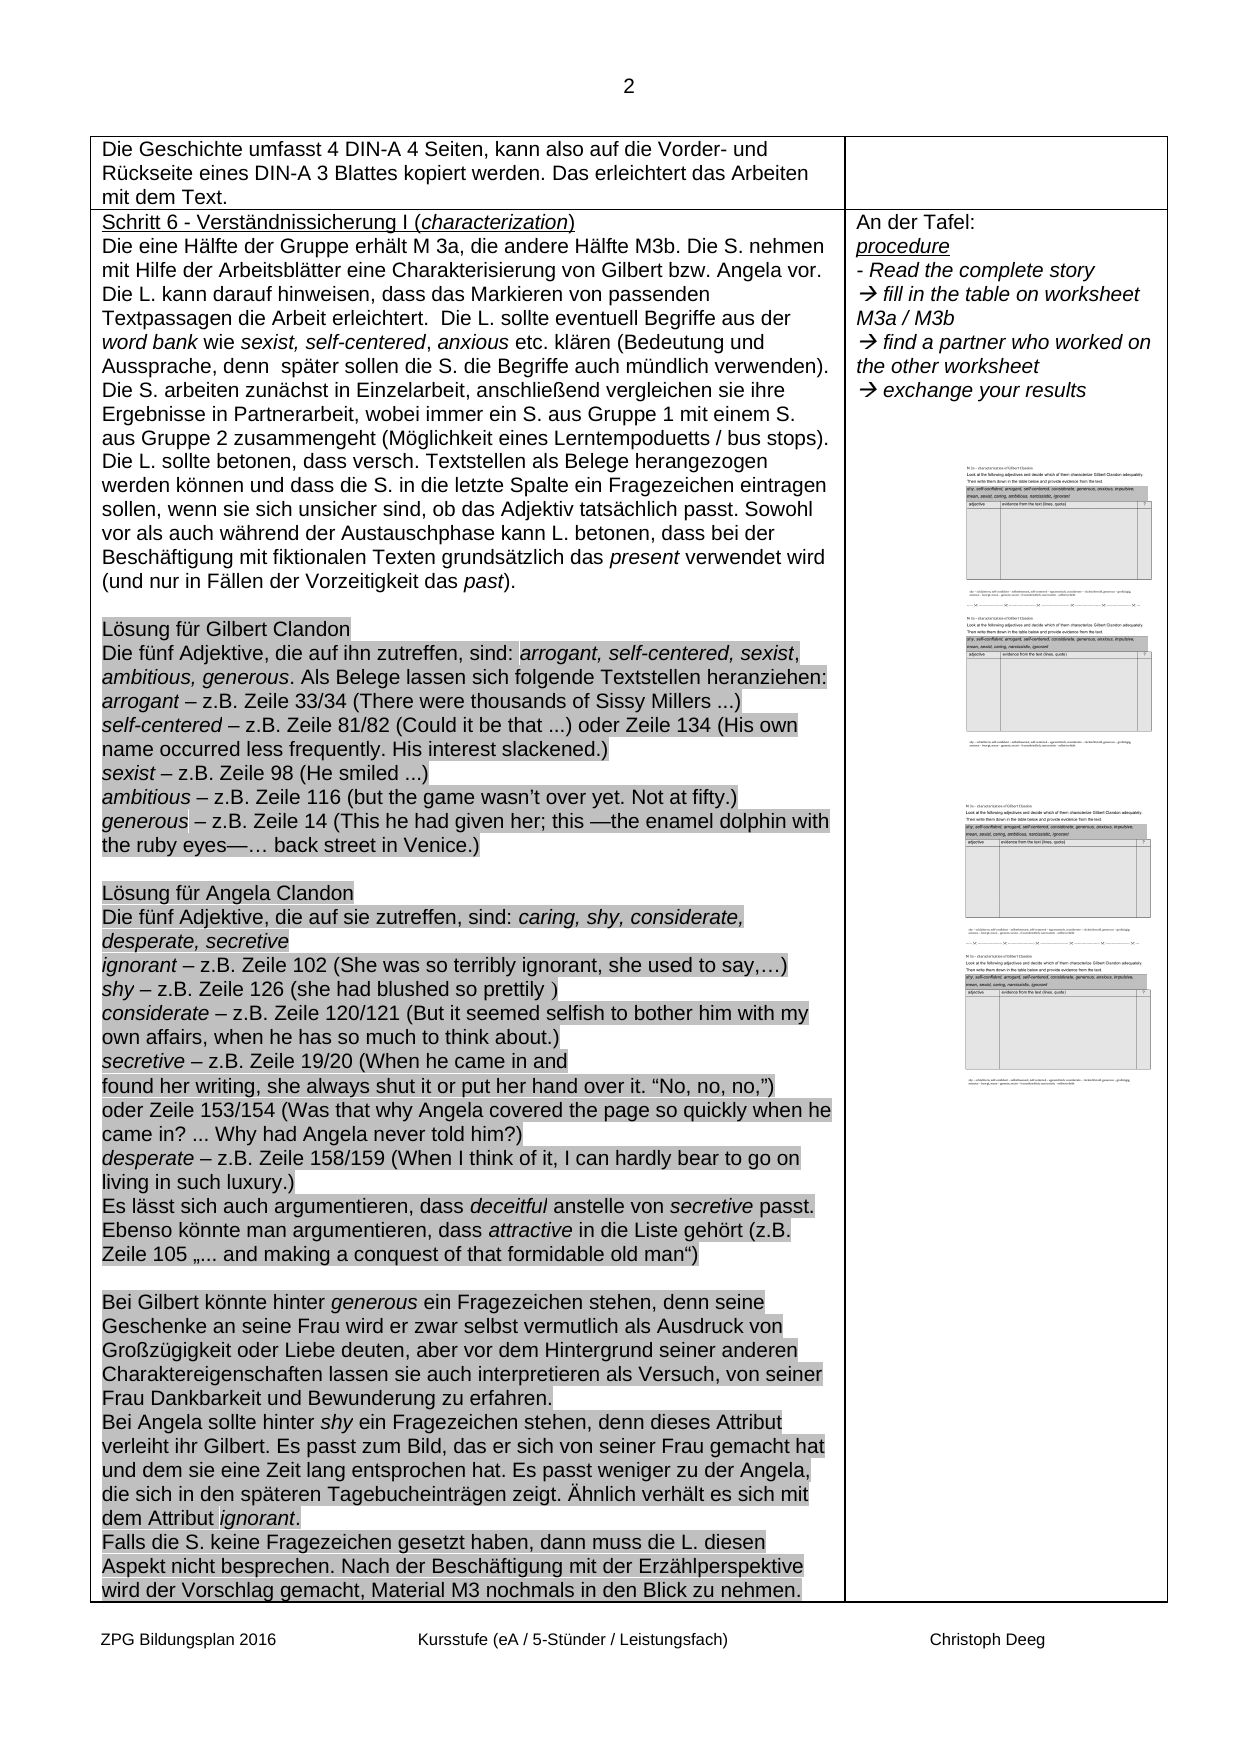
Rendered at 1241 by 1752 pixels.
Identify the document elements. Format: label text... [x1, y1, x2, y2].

table_cell An der Tafel: procedure - Read the complete story fill in the table on worksheet M3a / M3b find a partner who worked on the other worksheet exchange your results [846, 210, 1167, 1601]
table_cell Schritt 6 - Verständnissicherung I (characterization) Die eine Hälfte der Gruppe erhält M 3a, die andere Hälfte M3b. Die S. nehmen mit Hilfe der Arbeitsblätter eine Charakterisierung von Gilbert bzw. Angela vor. Die L. kann darauf hinweisen, dass das Markieren von passenden Textpassagen die Arbeit erleichtert. Die L. sollte eventuell Begriffe aus der word bank wie sexist, self-centered, anxious etc. klären (Bedeutung und Aussprache, denn später sollen die S. die Begriffe auch mündlich verwenden). Die S. arbeiten zunächst in Einzelarbeit, anschließend vergleichen sie ihre Ergebnisse in Partnerarbeit, wobei immer ein S. aus Gruppe 1 mit einem S. aus Gruppe 2 zusammengeht (Möglichkeit eines Lerntempoduetts / bus stops). Die L. sollte betonen, dass versch. Textstellen als Belege herangezogen werden können und dass die S. in die letzte Spalte ein Fragezeichen eintragen sollen, wenn sie sich unsicher sind, ob das Adjektiv tatsächlich passt. Sowohl vor als auch während der Austauschphase kann L. betonen, dass bei der Beschäftigung mit fiktionalen Texten grundsätzlich das present verwendet wird (und nur in Fällen der Vorzeitigkeit das past). Lösung für Gilbert Clandon Die fünf Adjektive, die auf ihn zutreffen, sind: arrogant, self-centered, sexist, ambitious, generous. Als Belege lassen sich folgende Textstellen heranziehen: arrogant – z.B. Zeile 33/34 (There were thousands of Sissy Millers ...) self-centered – z.B. Zeile 81/82 (Could it be that ...) oder Zeile 134 (His own name occurred less frequently. His interest slackened.) sexist – z.B. Zeile 98 (He smiled ...) ambitious – z.B. Zeile 116 (but the game wasn’t over yet. Not at fifty.) generous – z.B. Zeile 14 (This he had given her; this —the enamel dolphin with the ruby eyes—… back street in Venice.) Lösung für Angela Clandon Die fünf Adjektive, die auf sie zutreffen, sind: caring, shy, considerate, desperate, secretive ignorant – z.B. Zeile 102 (She was so terribly ignorant, she used to say,…) shy – z.B. Zeile 126 (she had blushed so prettily ) considerate – z.B. Zeile 120/121 (But it seemed selfish to bother him with my own affairs, when he has so much to think about.) secretive – z.B. Zeile 19/20 (When he came in and found her writing, she always shut it or put her hand over it. “No, no, no,”) oder Zeile 153/154 (Was that why Angela covered the page so quickly when he came in? ... Why had Angela never told him?) desperate – z.B. Zeile 158/159 (When I think of it, I can hardly bear to go on living in such luxury.) Es lässt sich auch argumentieren, dass deceitful anstelle von secretive passt. Ebenso könnte man argumentieren, dass attractive in die Liste gehört (z.B. Zeile 105 „... and making a conquest of that formidable old man“) Bei Gilbert könnte hinter generous ein Fragezeichen stehen, denn seine Geschenke an seine Frau wird er zwar selbst vermutlich als Ausdruck von Großzügigkeit oder Liebe deuten, aber vor dem Hintergrund seiner anderen Charaktereigenschaften lassen sie auch interpretieren als Versuch, von seiner Frau Dankbarkeit und Bewunderung zu erfahren. Bei Angela sollte hinter shy ein Fragezeichen stehen, denn dieses Attribut verleiht ihr Gilbert. Es passt zum Bild, das er sich von seiner Frau gemacht hat und dem sie eine Zeit lang entsprochen hat. Es passt weniger zu der Angela, die sich in den späteren Tagebucheinträgen zeigt. Ähnlich verhält es sich mit dem Attribut ignorant. Falls die S. keine Fragezeichen gesetzt haben, dann muss die L. diesen Aspekt nicht besprechen. Nach der Beschäftigung mit der Erzählperspektive wird der Vorschlag gemacht, Material M3 nochmals in den Blick zu nehmen. [91, 210, 844, 1601]
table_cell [91, 137, 844, 209]
table_cell [846, 137, 1167, 209]
